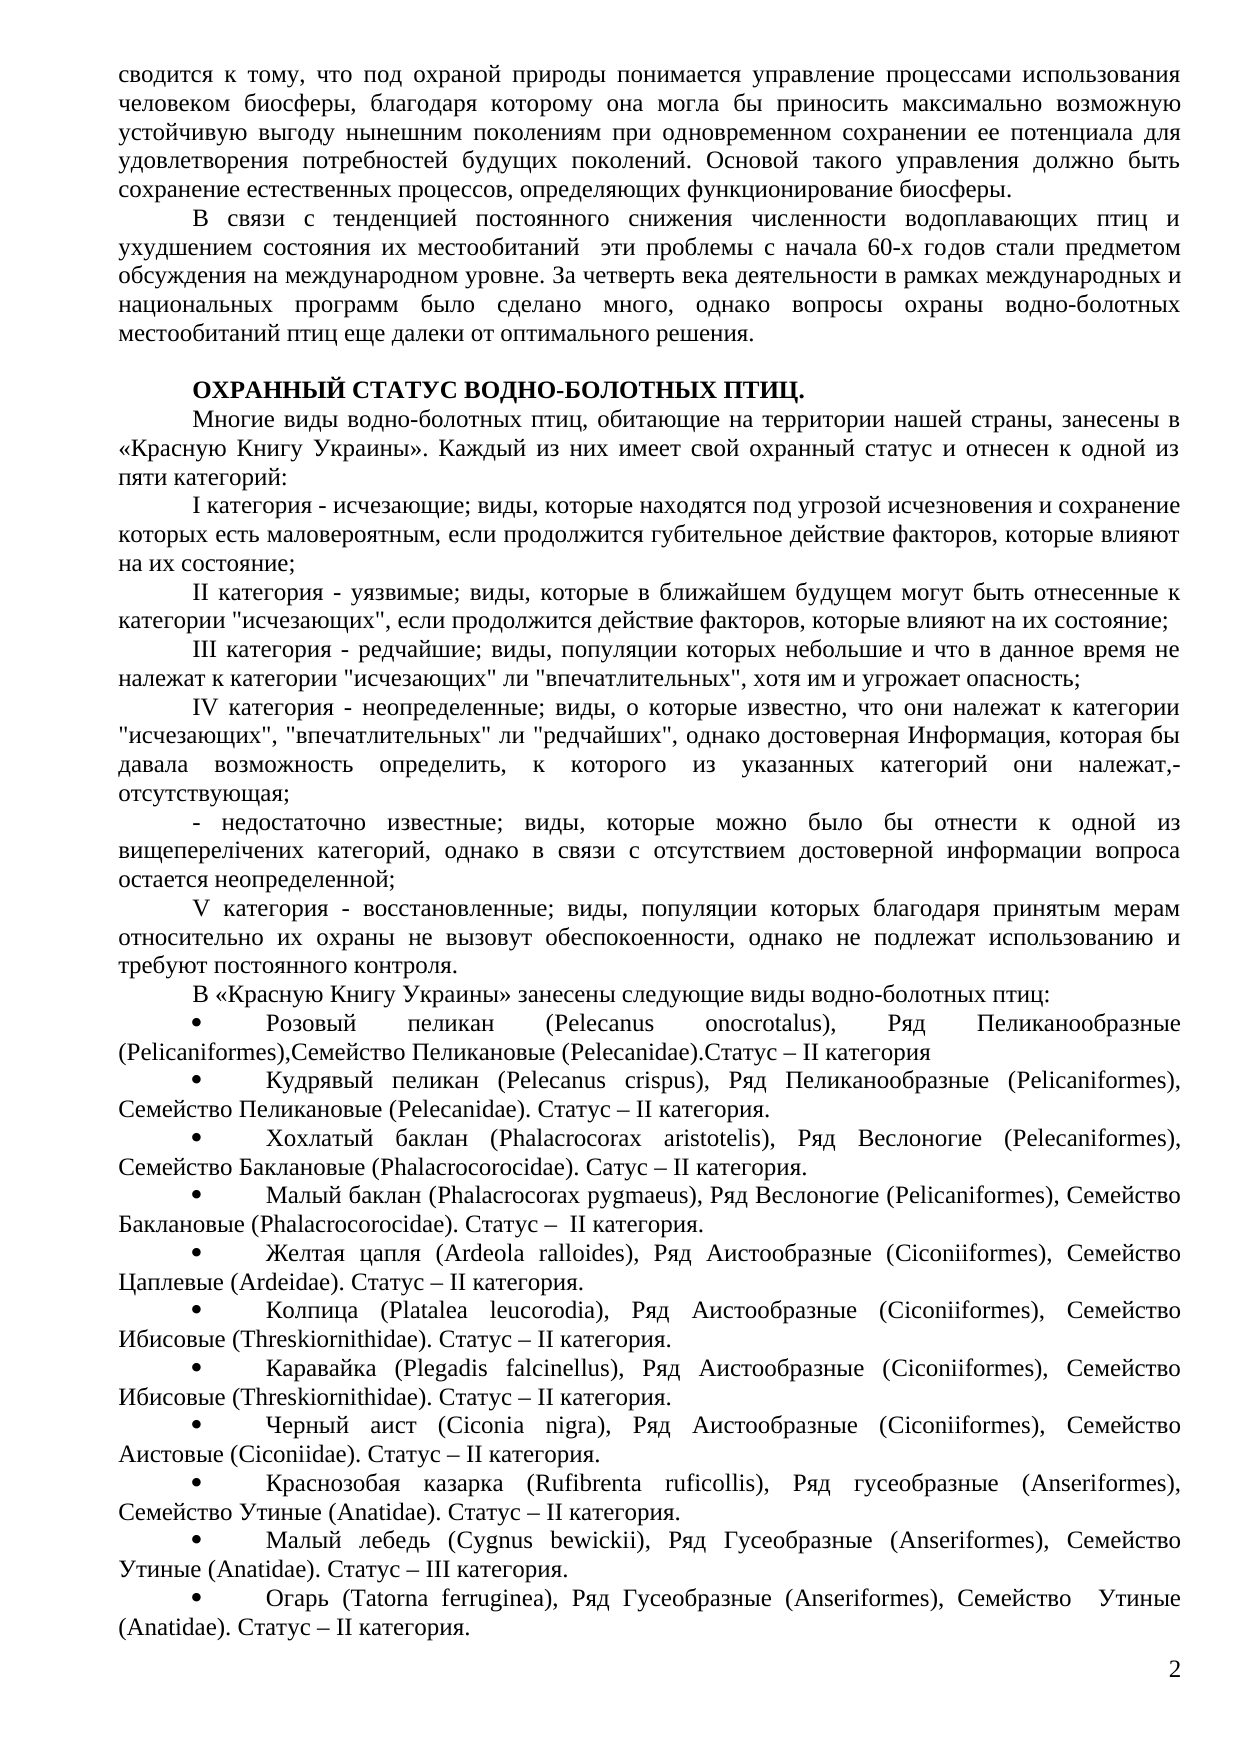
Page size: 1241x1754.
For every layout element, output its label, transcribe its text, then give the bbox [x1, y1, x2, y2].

list Каравайка (Plegadis falcinellus), Ряд Аистообразные (Ciconiiformes), Семейство Ибисовые (Threskiornithidae). Статус – II категория. [118, 1353, 1181, 1410]
list Желтая цапля (Ardeola ralloides), Ряд Аистообразные (Ciconiiformes), Семейство Цаплевые (Ardeidae). Статус – II категория. [118, 1238, 1181, 1295]
list Колпица (Platalea leucorodia), Ряд Аистообразные (Ciconiiformes), Семейство Ибисовые (Threskiornithidae). Статус – II категория. [118, 1295, 1181, 1353]
list Хохлатый баклан (Phalacrocorax aristotelis), Ряд Веслоногие (Pelecaniformes), Семейство Баклановые (Phalacrocorocidae). Сатус – II категория. [118, 1123, 1181, 1180]
text V категория - восстановленные; виды, популяции которых благодаря принятым мерам относительно их охраны не вызовут обеспокоенности, однако не подлежат использованию и требуют постоянного контроля. [118, 893, 1181, 979]
text ОХРАННЫЙ СТАТУС ВОДНО-БОЛОТНЫХ ПТИЦ. [118, 375, 1181, 404]
text ІV категория - неопределенные; виды, о которые известно, что они належат к категории "исчезающих", "впечатлительных" ли "редчайших", однако достоверная Информация, которая бы давала возможность определить, к которого из указанных категорий они належат,- отсутствующая; [118, 692, 1181, 807]
text В связи с тенденцией постоянного снижения численности водоплавающих птиц и ухудшением состояния их местообитаний эти проблемы с начала 60-х годов стали предметом обсуждения на международном уровне. За четверть века деятельности в рамках международных и национальных программ было сделано много, однако вопросы охраны водно-болотных местообитаний птиц еще далеки от оптимального решения. [118, 203, 1181, 347]
text ІІІ категория - редчайшие; виды, популяции которых небольшие и что в данное время не належат к категории "исчезающих" ли "впечатлительных", хотя им и угрожает опасность; [118, 634, 1181, 692]
text Многие виды водно-болотных птиц, обитающие на территории нашей страны, занесены в «Красную Книгу Украины». Каждый из них имеет свой охранный статус и отнесен к одной из пяти категорий: [118, 404, 1181, 490]
list Краснозобая казарка (Rufibrenta ruficollis), Ряд гусеобразные (Anseriformes), Семейство Утиные (Anatidae). Статус – II категория. [118, 1468, 1181, 1525]
list Малый лебедь (Cygnus bewickii), Ряд Гусеобразные (Anseriformes), Семейство Утиные (Anatidae). Статус – III категория. [118, 1525, 1181, 1583]
list Малый баклан (Phalacrocorax pygmaeus), Ряд Веслоногие (Pelicaniformes), Семейство Баклановые (Phalacrocorocidae). Статус – II категория. [118, 1180, 1181, 1238]
list Кудрявый пеликан (Pelecanus crispus), Ряд Пеликанообразные (Pelicaniformes), Семейство Пеликановые (Pelecanidae). Статус – II категория. [118, 1065, 1181, 1123]
text - недостаточно известные; виды, которые можно было бы отнести к одной из вищеперелічених категорий, однако в связи с отсутствием достоверной информации вопроса остается неопределенной; [118, 807, 1181, 893]
list Розовый пеликан (Pelecanus onocrotalus), Ряд Пеликанообразные (Pelicaniformes),Семейство Пеликановые (Pelecanidae).Статус – II категория [118, 1008, 1181, 1065]
list Огарь (Tatorna ferruginea), Ряд Гусеобразные (Anseriformes), Семейство Утиные (Anatidae). Статус – II категория. [118, 1583, 1181, 1640]
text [118, 59, 1181, 203]
text I категория - исчезающие; виды, которые находятся под угрозой исчезновения и сохранение которых есть маловероятным, если продолжится губительное действие факторов, которые влияют на их состояние; [118, 490, 1181, 577]
text В «Красную Книгу Украины» занесены следующие виды водно-болотных птиц: [118, 979, 1181, 1008]
text ІІ категория - уязвимые; виды, которые в ближайшем будущем могут быть отнесенные к категории "исчезающих", если продолжится действие факторов, которые влияют на их состояние; [118, 577, 1181, 634]
list Черный аист (Ciconia nigra), Ряд Аистообразные (Ciconiiformes), Семейство Аистовые (Ciconiidae). Статус – II категория. [118, 1410, 1181, 1468]
